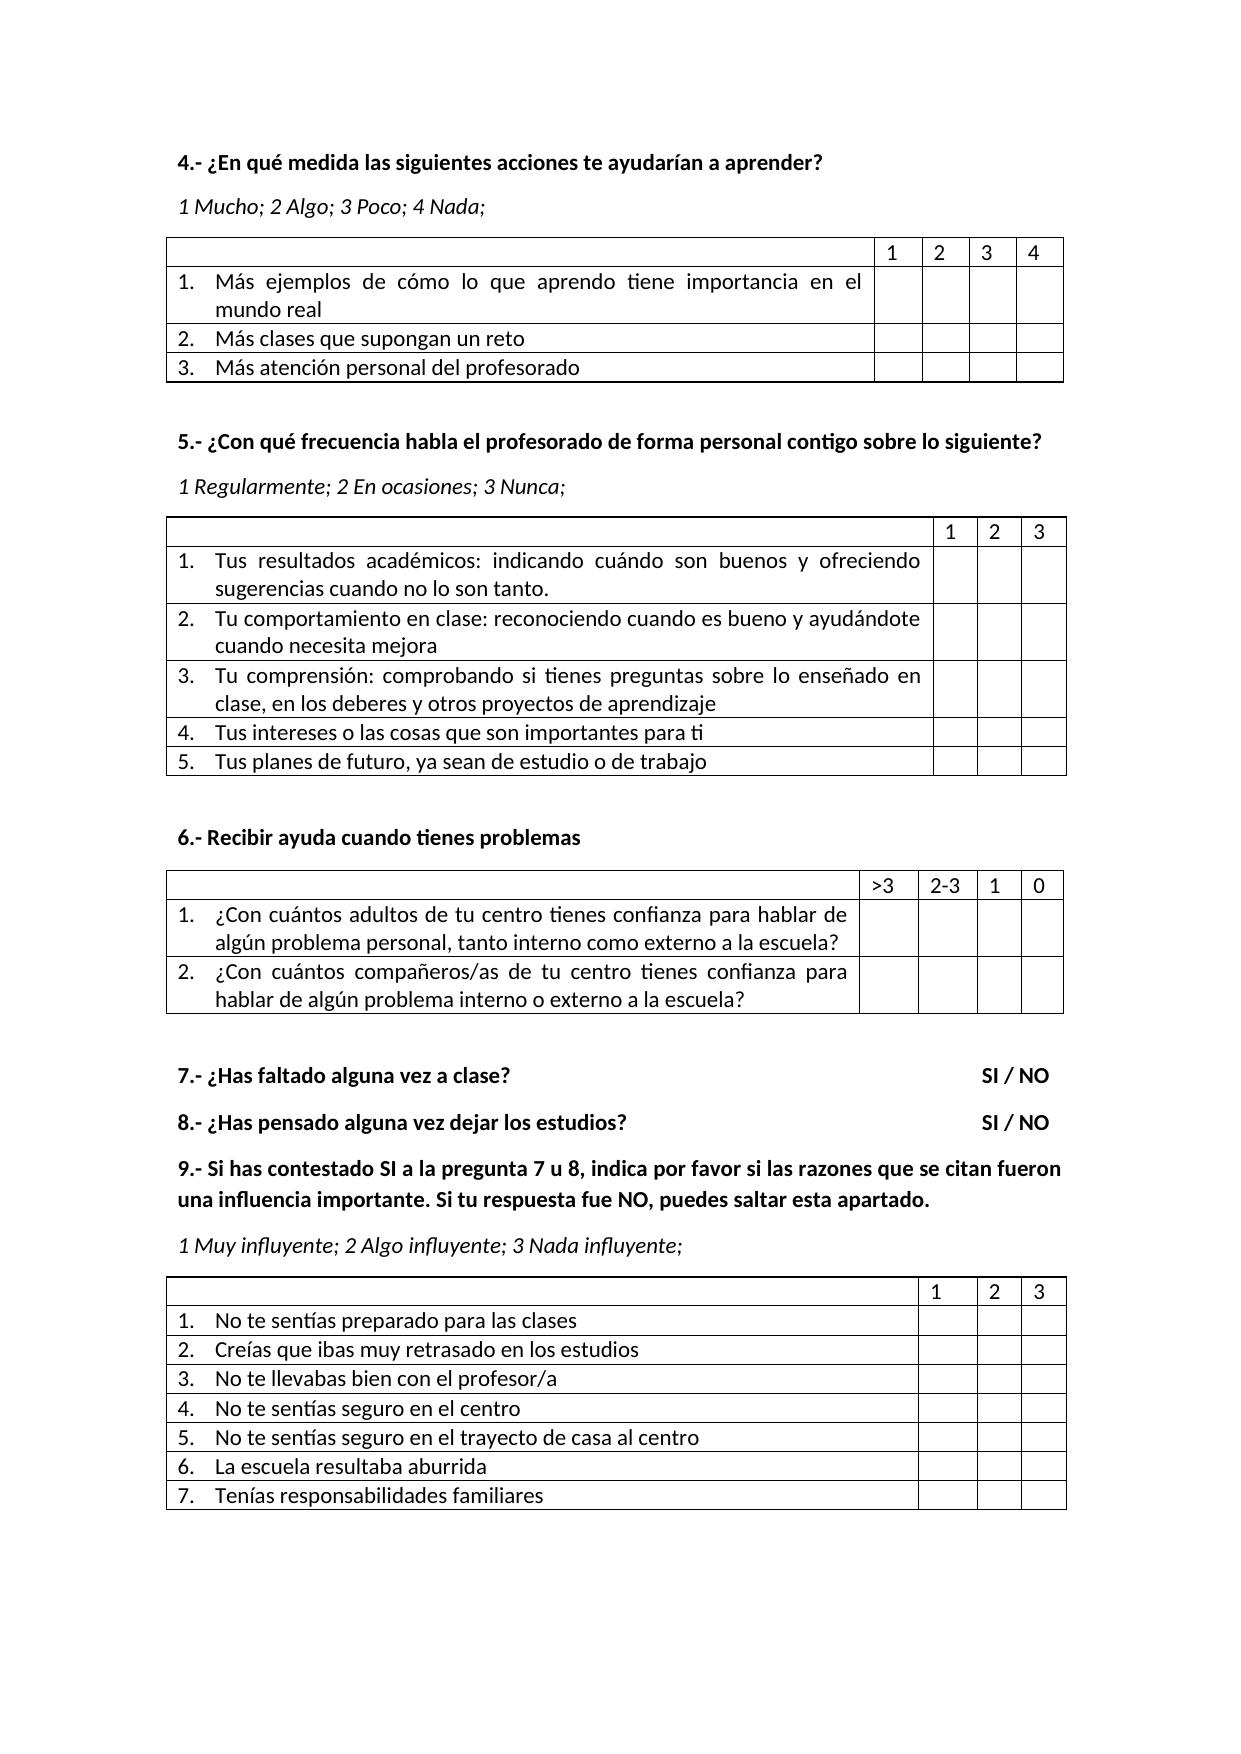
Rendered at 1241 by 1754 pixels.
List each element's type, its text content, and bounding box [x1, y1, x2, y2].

table_cell [1022, 1365, 1066, 1393]
table_cell Más ejemplos de cómo lo que aprendo tiene importancia en el mundo real [167, 267, 874, 323]
table_cell [875, 353, 922, 381]
table_header [167, 871, 859, 899]
table_cell [860, 900, 918, 956]
table_cell [1022, 604, 1066, 660]
table_cell Más clases que supongan un reto [167, 324, 874, 352]
table_cell [978, 1481, 1021, 1509]
table_cell No te sentías seguro en el trayecto de casa al centro [167, 1423, 918, 1451]
table_cell La escuela resultaba aburrida [167, 1452, 918, 1480]
table_cell [1022, 1306, 1066, 1334]
table_cell [1017, 353, 1063, 381]
table_cell [978, 1365, 1021, 1393]
table_cell [934, 604, 977, 660]
table_cell Tus resultados académicos: indicando cuándo son buenos y ofreciendo sugerencias cuando no lo son tanto. [167, 547, 933, 603]
table_header >3 [860, 871, 918, 899]
table_cell [978, 747, 1021, 775]
text 6.- Recibir ayuda cuando tienes problemas [177, 823, 1063, 851]
table_cell [1022, 1452, 1066, 1480]
table_cell Tu comprensión: comprobando si tienes preguntas sobre lo enseñado en clase, en los deberes y otros proyectos de aprendizaje [167, 661, 933, 717]
table_cell [1022, 1336, 1066, 1363]
table_cell [978, 547, 1021, 603]
table_cell [860, 957, 918, 1013]
table_header 1 [875, 238, 922, 266]
table_cell No te llevabas bien con el profesor/a [167, 1365, 918, 1393]
table_cell No te sentías preparado para las clases [167, 1306, 918, 1334]
table_cell [934, 547, 977, 603]
table_cell [923, 267, 969, 323]
table_header 3 [1022, 518, 1066, 546]
text 1 Regularmente; 2 En ocasiones; 3 Nunca; [177, 472, 1063, 500]
text 9.- Si has contestado SI a la pregunta 7 u 8, indica por favor si las razones que se citan fueron una influencia importante. Si tu respuesta fue NO, puedes saltar esta apartado. [177, 1154, 1063, 1213]
table_cell Tu comportamiento en clase: reconociendo cuando es bueno y ayudándote cuando necesita mejora [167, 604, 933, 660]
table_cell [934, 718, 977, 746]
table_cell [919, 1394, 977, 1422]
table_header [167, 238, 874, 266]
table_cell [978, 900, 1021, 956]
table_header 3 [970, 238, 1016, 266]
table_cell [919, 1423, 977, 1451]
table_cell No te sentías seguro en el centro [167, 1394, 918, 1422]
table_cell [919, 1306, 977, 1334]
table_cell [1022, 1481, 1066, 1509]
table_cell ¿Con cuántos adultos de tu centro tienes confianza para hablar de algún problema personal, tanto interno como externo a la escuela? [167, 900, 859, 956]
table_header 2 [923, 238, 969, 266]
text 7.- ¿Has faltado alguna vez a clase? SI / NO [177, 1061, 1063, 1089]
table_cell [1022, 718, 1066, 746]
table_cell [978, 1423, 1021, 1451]
text 8.- ¿Has pensado alguna vez dejar los estudios? SI / NO [177, 1108, 1063, 1136]
table_cell [934, 661, 977, 717]
table_cell [978, 957, 1021, 1013]
table_header 4 [1017, 238, 1063, 266]
text 5.- ¿Con qué frecuencia habla el profesorado de forma personal contigo sobre lo siguiente? [177, 427, 1063, 455]
table_cell [978, 661, 1021, 717]
table_cell [934, 747, 977, 775]
table_cell [919, 900, 977, 956]
table_cell [970, 267, 1016, 323]
table_cell [919, 1481, 977, 1509]
table_cell [1022, 900, 1063, 956]
table_cell [970, 324, 1016, 352]
table_header [167, 1278, 918, 1305]
table_header 1 [919, 1278, 977, 1305]
table_cell [1022, 1394, 1066, 1422]
text 4.- ¿En qué medida las siguientes acciones te ayudarían a aprender? [177, 148, 1063, 176]
table_header 2 [978, 518, 1021, 546]
table_cell [1022, 957, 1063, 1013]
text 1 Muy influyente; 2 Algo influyente; 3 Nada influyente; [177, 1232, 1063, 1260]
table_header 3 [1022, 1278, 1066, 1305]
table_cell [919, 957, 977, 1013]
table_cell [1022, 747, 1066, 775]
table_cell Tenías responsabilidades familiares [167, 1481, 918, 1509]
table_cell [919, 1336, 977, 1363]
table_cell [923, 353, 969, 381]
table_cell [1022, 1423, 1066, 1451]
table_cell [978, 1452, 1021, 1480]
table_cell [978, 1306, 1021, 1334]
text 1 Mucho; 2 Algo; 3 Poco; 4 Nada; [177, 192, 1063, 220]
table_cell [1017, 267, 1063, 323]
table_cell [978, 1394, 1021, 1422]
table_header 1 [934, 518, 977, 546]
table_cell [1022, 547, 1066, 603]
table_cell [919, 1452, 977, 1480]
table_header 0 [1022, 871, 1063, 899]
table_cell Tus intereses o las cosas que son importantes para ti [167, 718, 933, 746]
table_header [167, 518, 933, 546]
table_cell [919, 1365, 977, 1393]
table_cell Más atención personal del profesorado [167, 353, 874, 381]
table_cell [875, 324, 922, 352]
table_cell ¿Con cuántos compañeros/as de tu centro tienes confianza para hablar de algún problema interno o externo a la escuela? [167, 957, 859, 1013]
table_cell [923, 324, 969, 352]
table_cell [875, 267, 922, 323]
table_cell [978, 604, 1021, 660]
table_header 2-3 [919, 871, 977, 899]
table_cell Tus planes de futuro, ya sean de estudio o de trabajo [167, 747, 933, 775]
table_header 2 [978, 1278, 1021, 1305]
table_header 1 [978, 871, 1021, 899]
table_cell Creías que ibas muy retrasado en los estudios [167, 1336, 918, 1363]
table_cell [970, 353, 1016, 381]
table_cell [978, 1336, 1021, 1363]
table_cell [1017, 324, 1063, 352]
table_cell [1022, 661, 1066, 717]
table_cell [978, 718, 1021, 746]
